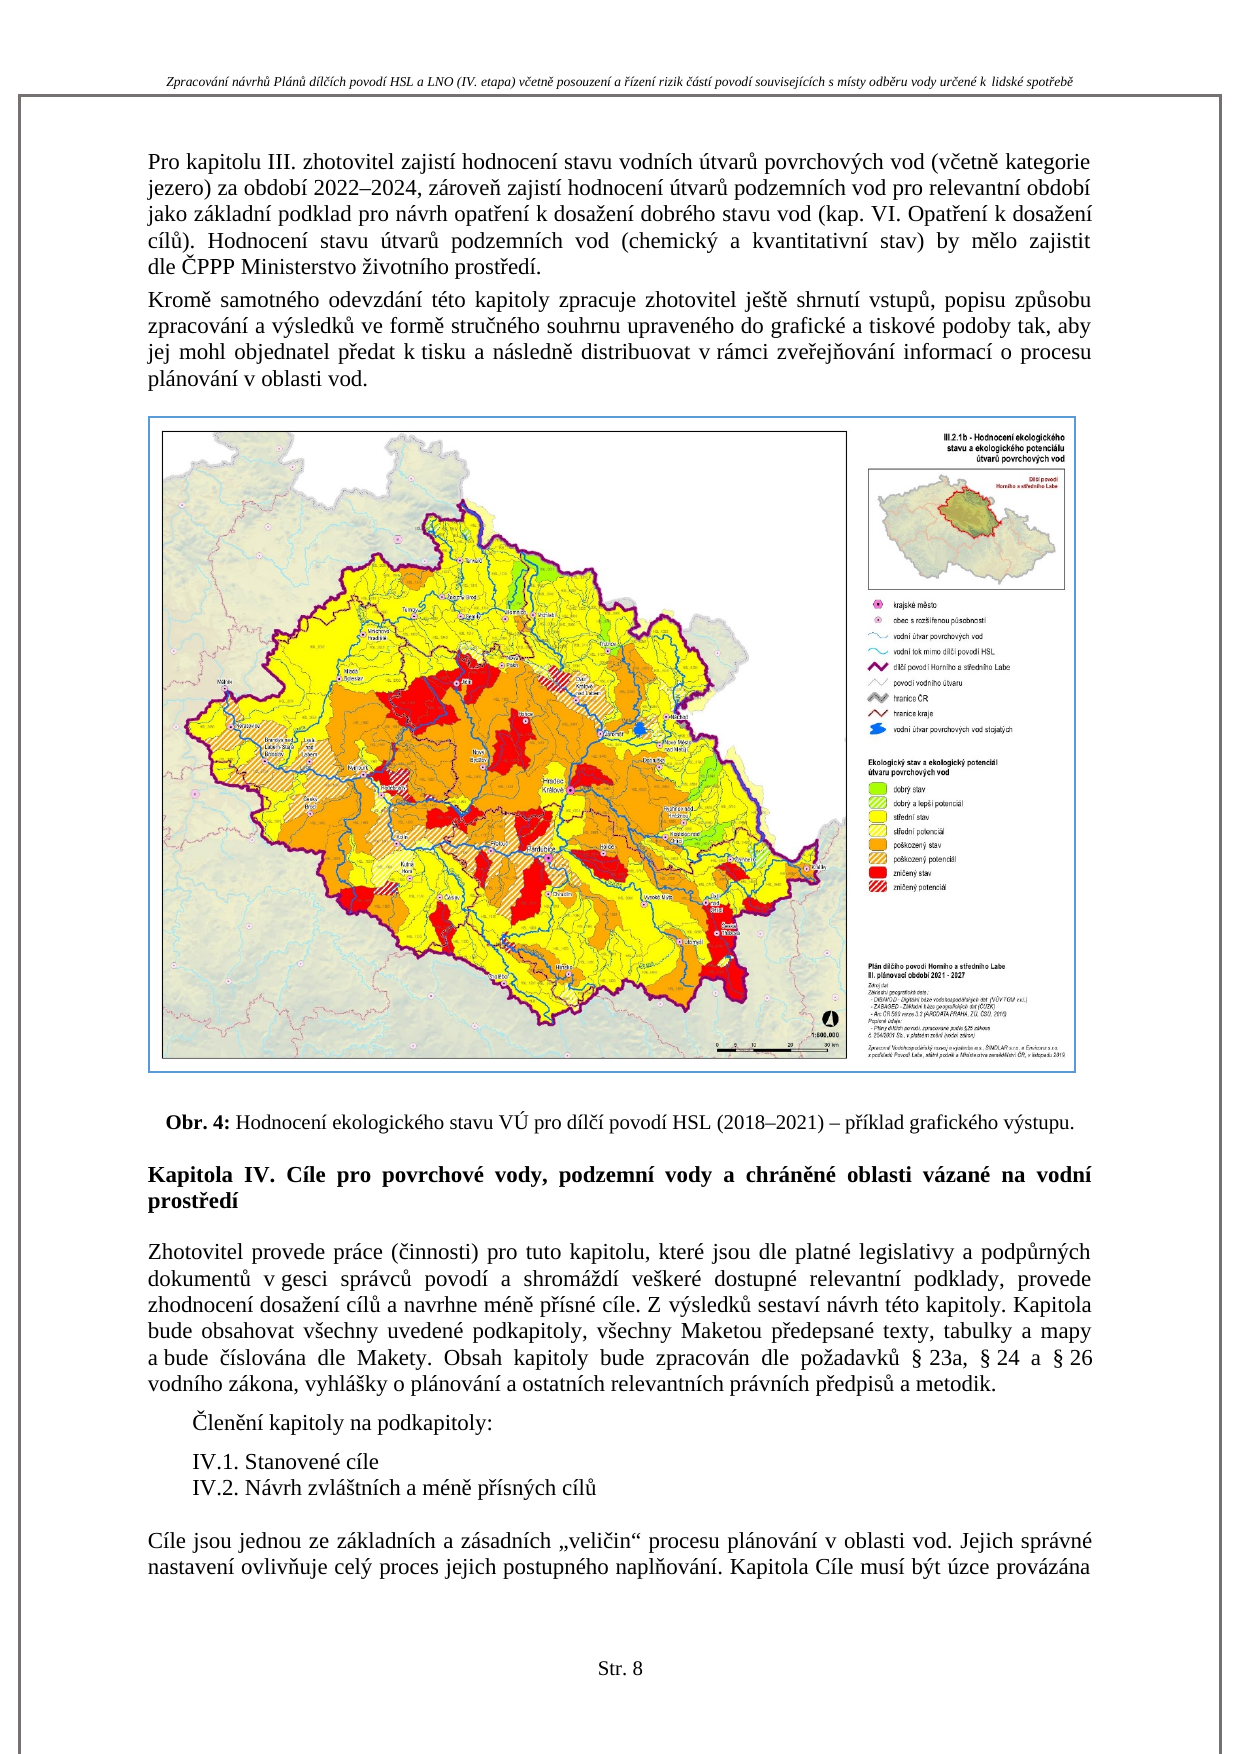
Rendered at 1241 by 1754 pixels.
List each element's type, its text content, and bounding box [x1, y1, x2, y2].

text IV.2. Návrh zvláštních a méně přísných cílů [192, 1474, 1092, 1501]
text Kapitola IV. Cíle pro povrchové vody, podzemní vody a chráněné oblasti vázané na vodní prostředí [148, 1161, 1092, 1213]
text Kromě samotného odevzdání této kapitoly zpracuje zhotovitel ještě shrnutí vstupů, popisu způsobu zpracování a výsledků ve formě stručného souhrnu upraveného do grafické a tiskové podoby tak, aby jej mohl objednatel předat k tisku a následně distribuovat v rámci zveřejňování informací o procesu plánování v oblasti vod. [148, 286, 1092, 391]
text Zhotovitel provede práce (činnosti) pro tuto kapitolu, které jsou dle platné legislativy a podpůrných dokumentů v gesci správců povodí a shromáždí veškeré dostupné relevantní podklady, provede zhodnocení dosažení cílů a navrhne méně přísné cíle. Z výsledků sestaví návrh této kapitoly. Kapitola bude obsahovat všechny uvedené podkapitoly, všechny Maketou předepsané texty, tabulky a mapy a bude číslována dle Makety. Obsah kapitoly bude zpracován dle požadavků § 23a, § 24 a § 26 vodního zákona, vyhlášky o plánování a ostatních relevantních právních předpisů a metodik. [148, 1238, 1092, 1396]
text Pro kapitolu III. zhotovitel zajistí hodnocení stavu vodních útvarů povrchových vod (včetně kategorie jezero) za období 2022–2024, zároveň zajistí hodnocení útvarů podzemních vod pro relevantní období jako základní podklad pro návrh opatření k dosažení dobrého stavu vod (kap. VI. Opatření k dosažení cílů). Hodnocení stavu útvarů podzemních vod (chemický a kvantitativní stav) by mělo zajistit dle ČPPP Ministerstvo životního prostředí. [148, 148, 1092, 279]
text IV.1. Stanovené cíle [192, 1448, 1092, 1474]
text Členění kapitoly na podkapitoly: [192, 1409, 1092, 1435]
picture [150, 418, 1074, 1071]
text Obr. 4: Hodnocení ekologického stavu VÚ pro dílčí povodí HSL (2018–2021) – příklad grafického výstupu. [148, 1110, 1092, 1134]
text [148, 1527, 1092, 1579]
